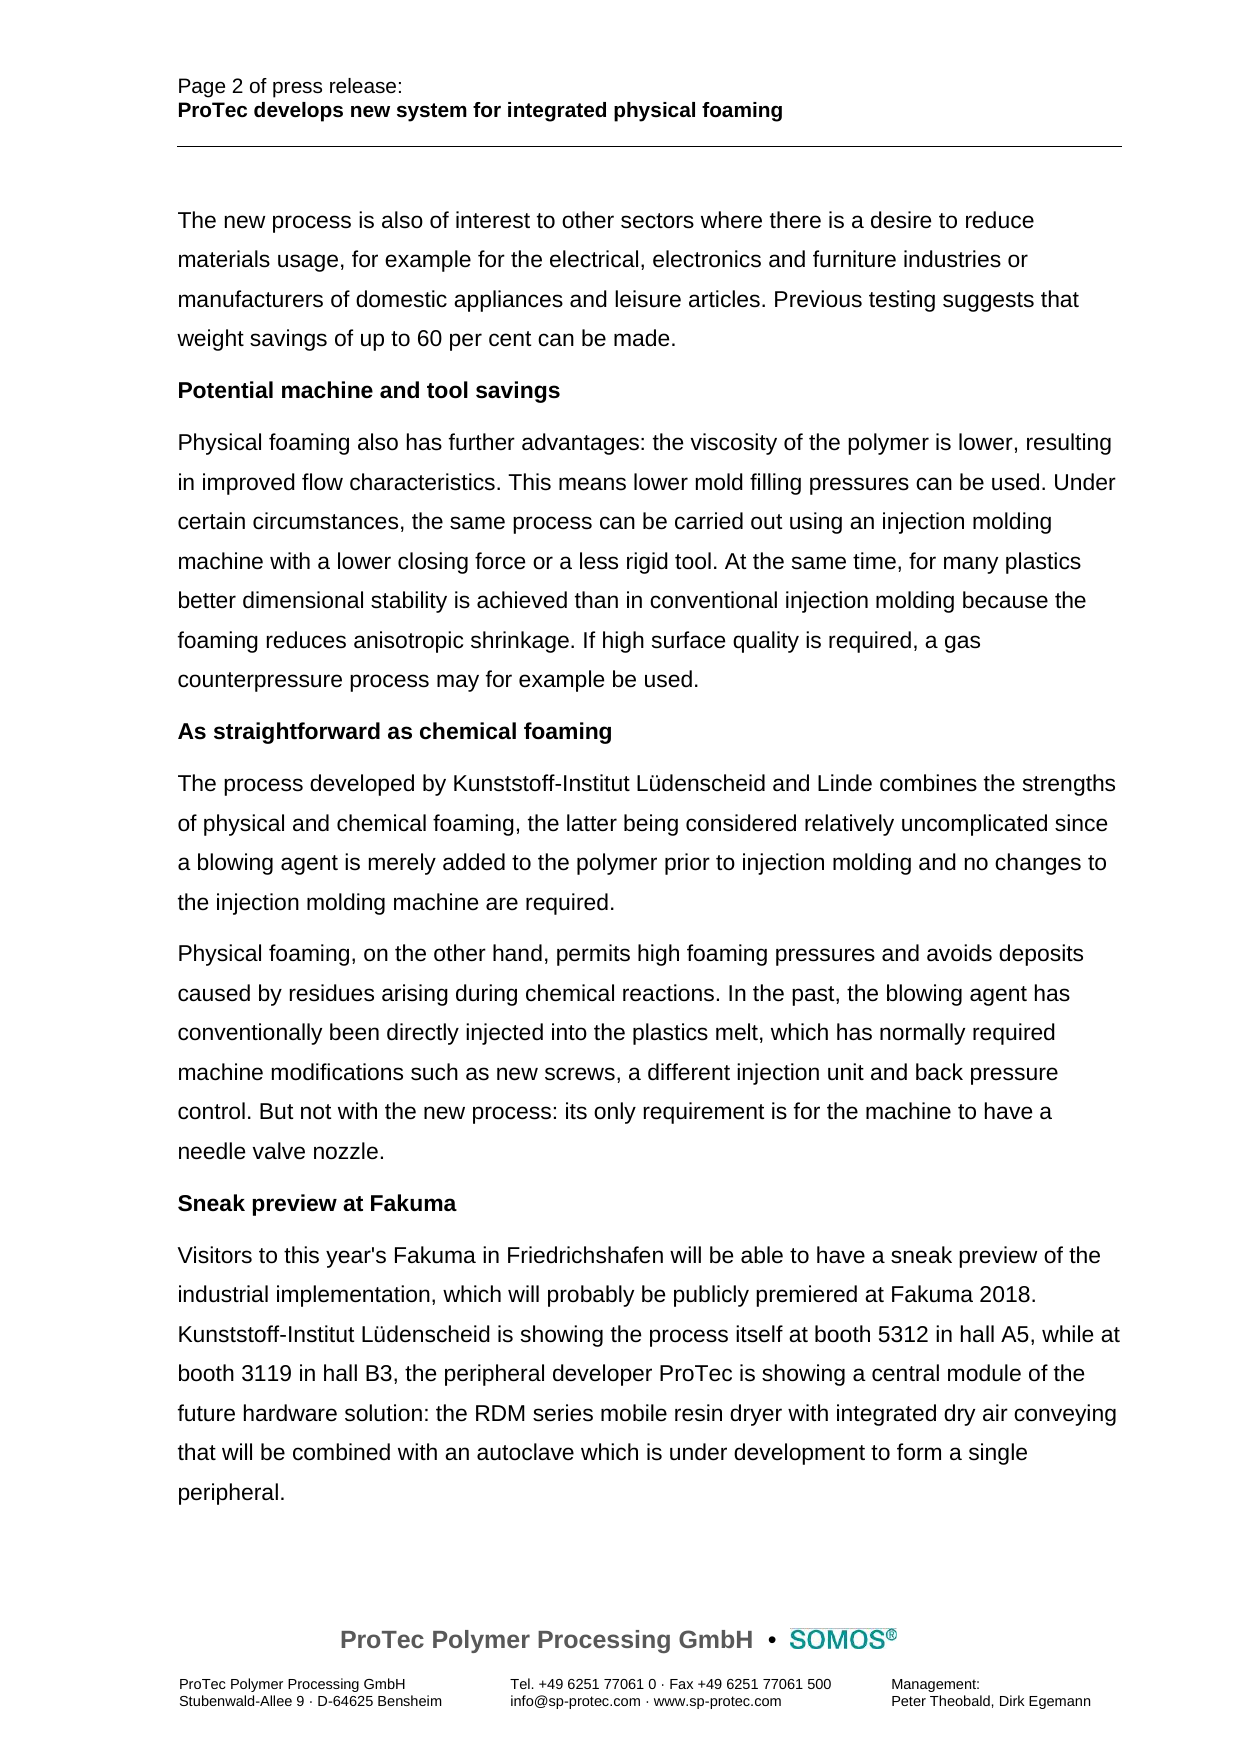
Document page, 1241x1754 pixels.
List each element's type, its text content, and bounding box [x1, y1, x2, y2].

picture [790, 1628, 897, 1649]
text Visitors to this year's Fakuma in Friedrichshafen will be able to have a sneak preview of the industrial implementation, which will probably be publicly premiered at Fakuma 2018. Kunststoff-Institut Lüdenscheid is showing the process itself at booth 5312 in hall A5, while at booth 3119 in hall B3, the peripheral developer ProTec is showing a central module of the future hardware solution: the RDM series mobile resin dryer with integrated dry air conveying that will be combined with an autoclave which is under development to form a single peripheral. [177, 1242, 1122, 1505]
text As straightforward as chemical foaming [177, 718, 1122, 744]
text Physical foaming also has further advantages: the viscosity of the polymer is lower, resulting in improved flow characteristics. This means lower mold filling pressures can be used. Under certain circumstances, the same process can be carried out using an injection molding machine with a lower closing force or a less rigid tool. At the same time, for many plastics better dimensional stability is achieved than in conventional injection molding because the foaming reduces anisotropic shrinkage. If high surface quality is required, a gas counterpressure process may for example be used. [177, 429, 1122, 692]
text Physical foaming, on the other hand, permits high foaming pressures and avoids deposits caused by residues arising during chemical reactions. In the past, the blowing agent has conventionally been directly injected into the plastics melt, which has normally required machine modifications such as new screws, a different injection unit and back pressure control. But not with the new process: its only requirement is for the machine to have a needle valve nozzle. [177, 940, 1122, 1164]
text Potential machine and tool savings [177, 377, 1122, 403]
text The new process is also of interest to other sectors where there is a desire to reduce materials usage, for example for the electrical, electronics and furniture industries or manufacturers of domestic appliances and leisure articles. Previous testing suggests that weight savings of up to 60 per cent can be made. [177, 207, 1122, 352]
text The process developed by Kunststoff-Institut Lüdenscheid and Linde combines the strengths of physical and chemical foaming, the latter being considered relatively uncomplicated since a blowing agent is merely added to the polymer prior to injection molding and no changes to the injection molding machine are required. [177, 770, 1122, 915]
text Sneak preview at Fakuma [177, 1190, 1122, 1216]
